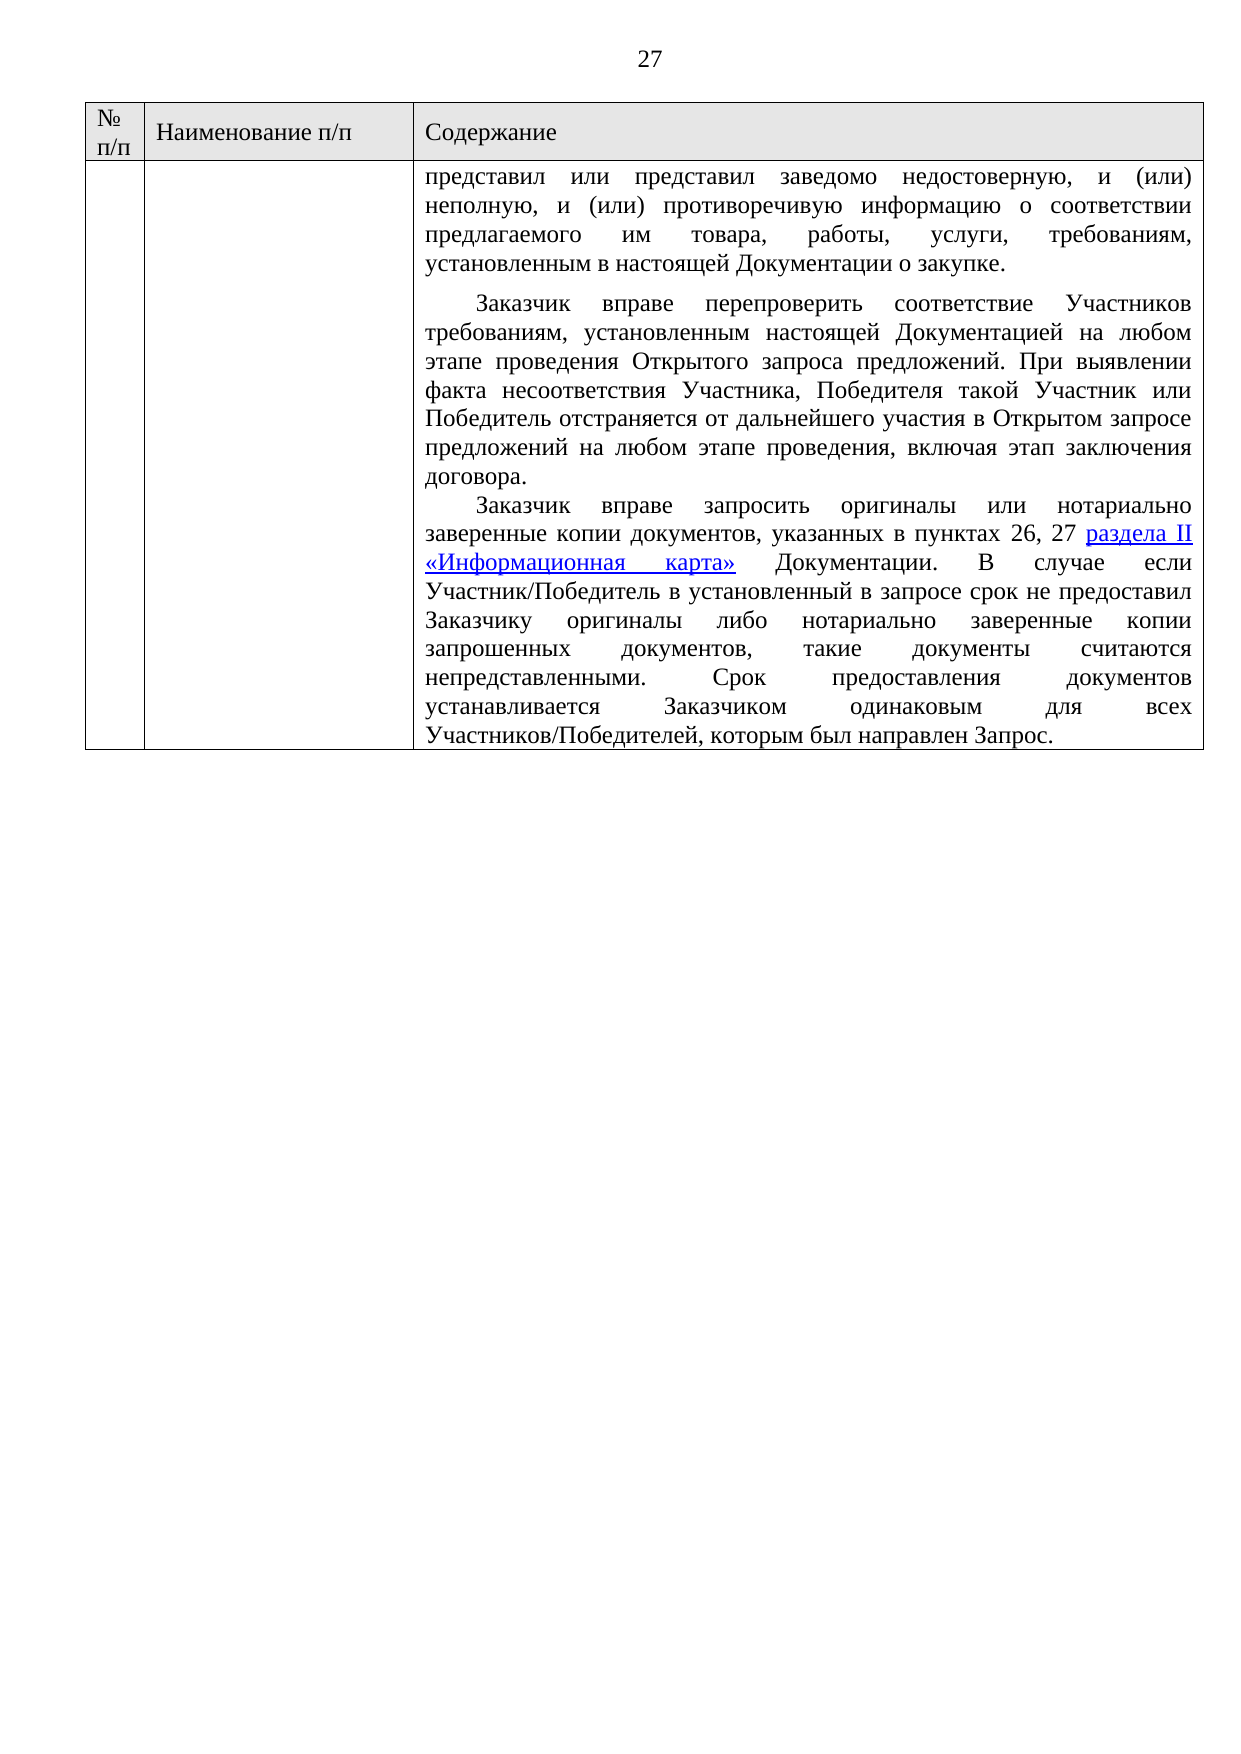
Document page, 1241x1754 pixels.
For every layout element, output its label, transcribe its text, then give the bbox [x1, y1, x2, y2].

table_header № п/п [86, 103, 144, 160]
table_cell [86, 161, 144, 748]
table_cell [145, 161, 413, 748]
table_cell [414, 161, 1203, 748]
table_header Содержание [414, 103, 1203, 160]
table_header Наименование п/п [145, 103, 413, 160]
